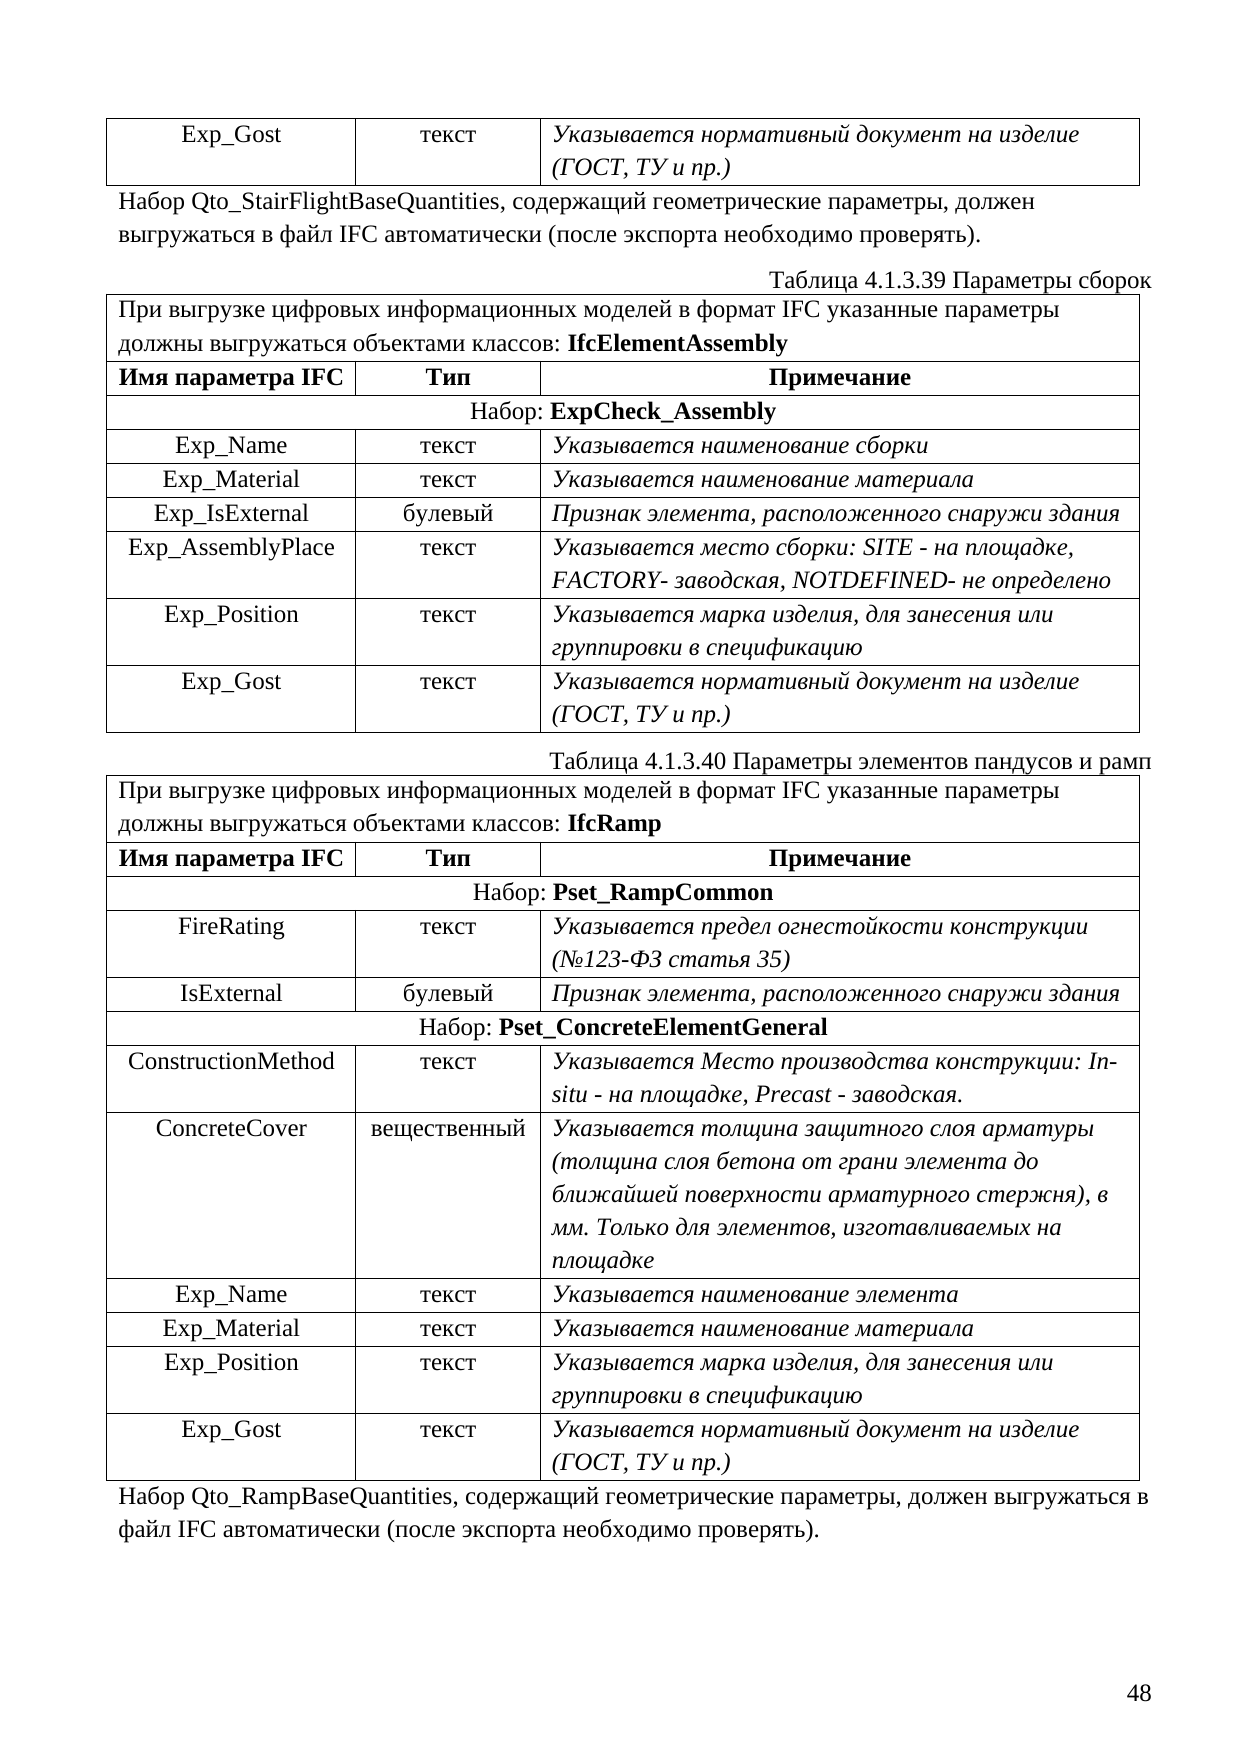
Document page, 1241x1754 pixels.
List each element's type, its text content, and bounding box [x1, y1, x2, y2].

table_cell Указывается место сборки: SITE - на площадке, FACTORY- заводская, NOTDEFINED- не определено [541, 532, 1139, 598]
table_cell IsExternal [107, 978, 355, 1011]
table_cell Exp_Position [107, 599, 355, 665]
table_cell Набор: Pset_ConcreteElementGeneral [107, 1012, 1139, 1045]
table_cell вещественный [356, 1113, 540, 1278]
table_cell Указывается наименование материала [541, 464, 1139, 497]
table_cell Exp_Position [107, 1347, 355, 1413]
table_cell Exp_Material [107, 464, 355, 497]
text Набор Qto_RampBaseQuantities, содержащий геометрические параметры, должен выгружаться в файл IFC автоматически (после экспорта необходимо проверять). [118, 1481, 1152, 1543]
table_cell Набор: ExpCheck_Assembly [107, 396, 1139, 429]
table_cell текст [356, 599, 540, 665]
table_cell текст [356, 1414, 540, 1480]
table_cell текст [356, 1279, 540, 1312]
table_cell Набор: Pset_RampCommon [107, 877, 1139, 910]
table_cell текст [356, 666, 540, 732]
table_cell текст [356, 532, 540, 598]
table_cell Exp_Gost [107, 1414, 355, 1480]
table_cell Указывается наименование сборки [541, 430, 1139, 463]
table_cell Примечание [541, 843, 1139, 876]
table_cell текст [356, 430, 540, 463]
table_cell Имя параметра IFC [107, 362, 355, 395]
table_cell ConstructionMethod [107, 1046, 355, 1112]
table_cell Тип [356, 362, 540, 395]
table_cell Указывается нормативный документ на изделие (ГОСТ, ТУ и пр.) [541, 1414, 1139, 1480]
table_header При выгрузке цифровых информационных моделей в формат IFC указанные параметры должны выгружаться объектами классов: IfcElementAssembly [107, 295, 1139, 361]
table_cell Указывается марка изделия, для занесения или группировки в спецификацию [541, 1347, 1139, 1413]
table_cell текст [356, 1347, 540, 1413]
table_cell Exp_IsExternal [107, 498, 355, 531]
table_cell Exp_Gost [107, 119, 355, 185]
table_cell FireRating [107, 911, 355, 977]
table_header При выгрузке цифровых информационных моделей в формат IFC указанные параметры должны выгружаться объектами классов: IfcRamp [107, 776, 1139, 842]
table_cell Указывается Место производства конструкции: In-situ - на площадке, Precast - заводская. [541, 1046, 1139, 1112]
table_cell текст [356, 1046, 540, 1112]
text Набор Qto_StairFlightBaseQuantities, содержащий геометрические параметры, должен выгружаться в файл IFC автоматически (после экспорта необходимо проверять). [118, 186, 1152, 248]
table_cell текст [356, 911, 540, 977]
table_cell Указывается нормативный документ на изделие (ГОСТ, ТУ и пр.) [541, 119, 1139, 185]
table_cell булевый [356, 498, 540, 531]
table_cell текст [356, 1313, 540, 1346]
table_cell Признак элемента, расположенного снаружи здания [541, 498, 1139, 531]
table_cell Указывается предел огнестойкости конструкции (№123-ФЗ статья 35) [541, 911, 1139, 977]
table_cell Указывается наименование элемента [541, 1279, 1139, 1312]
table_cell Exp_Material [107, 1313, 355, 1346]
table_cell Exp_Name [107, 1279, 355, 1312]
table_cell Exp_AssemblyPlace [107, 532, 355, 598]
table_cell Тип [356, 843, 540, 876]
table_cell булевый [356, 978, 540, 1011]
table_cell Указывается нормативный документ на изделие (ГОСТ, ТУ и пр.) [541, 666, 1139, 732]
table_cell Признак элемента, расположенного снаружи здания [541, 978, 1139, 1011]
table_cell Exp_Name [107, 430, 355, 463]
table_cell Примечание [541, 362, 1139, 395]
table_cell Указывается марка изделия, для занесения или группировки в спецификацию [541, 599, 1139, 665]
table_cell текст [356, 119, 540, 185]
table_cell ConcreteCover [107, 1113, 355, 1278]
table_cell текст [356, 464, 540, 497]
table_cell Указывается наименование материала [541, 1313, 1139, 1346]
table_cell Exp_Gost [107, 666, 355, 732]
table_cell Имя параметра IFC [107, 843, 355, 876]
